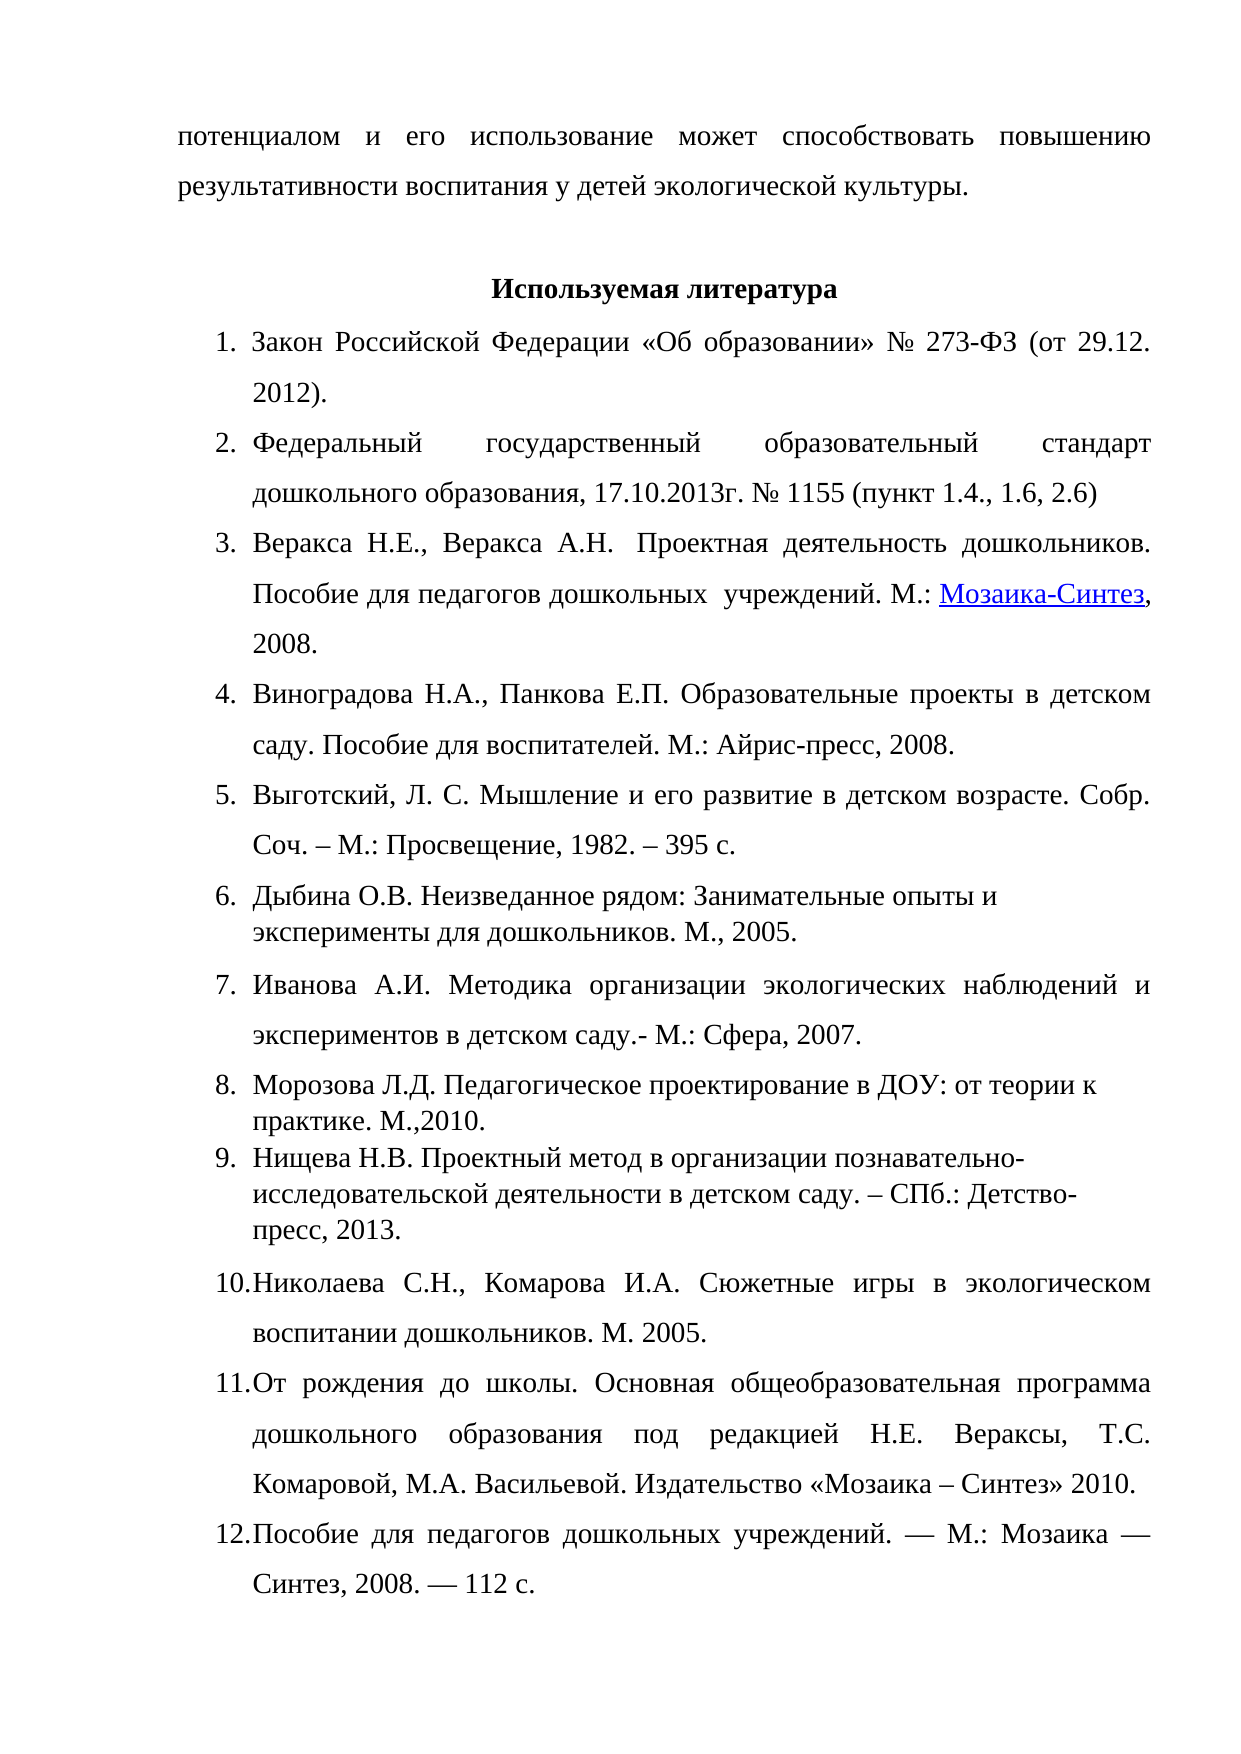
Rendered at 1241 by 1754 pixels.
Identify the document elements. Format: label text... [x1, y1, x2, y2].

list От рождения до школы. Основная общеобразовательная программа дошкольного образования под редакцией Н.Е. Вераксы, Т.С. Комаровой, М.А. Васильевой. Издательство «Мозаика – Синтез» 2010. [215, 1365, 1152, 1499]
list Выготский, Л. С. Мышление и его развитие в детском возрасте. Собр. Соч. – М.: Просвещение, 1982. – 395 с. [215, 777, 1152, 861]
list Николаева С.Н., Комарова И.А. Сюжетные игры в экологическом воспитании дошкольников. М. 2005. [215, 1265, 1152, 1349]
list Дыбина О.В. Неизведанное рядом: Занимательные опыты и эксперименты для дошкольников. М., 2005. [215, 878, 1152, 947]
list Закон Российской Федерации «Об образовании» № 273-ФЗ (от 29.12. 2012). [215, 324, 1152, 408]
list Пособие для педагогов дошкольных учреждений. — М.: Мозаика — Синтез, 2008. — 112 с. [215, 1516, 1152, 1600]
list Морозова Л.Д. Педагогическое проектирование в ДОУ: от теории к практике. М.,2010. [215, 1067, 1152, 1137]
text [177, 118, 1152, 202]
list Федеральный государственный образовательный стандарт дошкольного образования, 17.10.2013г. № 1155 (пункт 1.4., 1.6, 2.6) [215, 425, 1152, 509]
list Веракса Н.Е., Веракса А.Н. Проектная деятельность дошкольников. Пособие для педагогов дошкольных учреждений. М.: Мозаика-Синтез, 2008. [215, 526, 1152, 660]
list Нищева Н.В. Проектный метод в организации познавательно-исследовательской деятельности в детском саду. – СПб.: Детство-пресс, 2013. [215, 1140, 1152, 1246]
text Используемая литература [177, 272, 1152, 305]
list Виноградова Н.А., Панкова Е.П. Образовательные проекты в детском саду. Пособие для воспитателей. М.: Айрис-пресс, 2008. [215, 677, 1152, 760]
list Иванова А.И. Методика организации экологических наблюдений и экспериментов в детском саду.- М.: Сфера, 2007. [215, 967, 1152, 1051]
